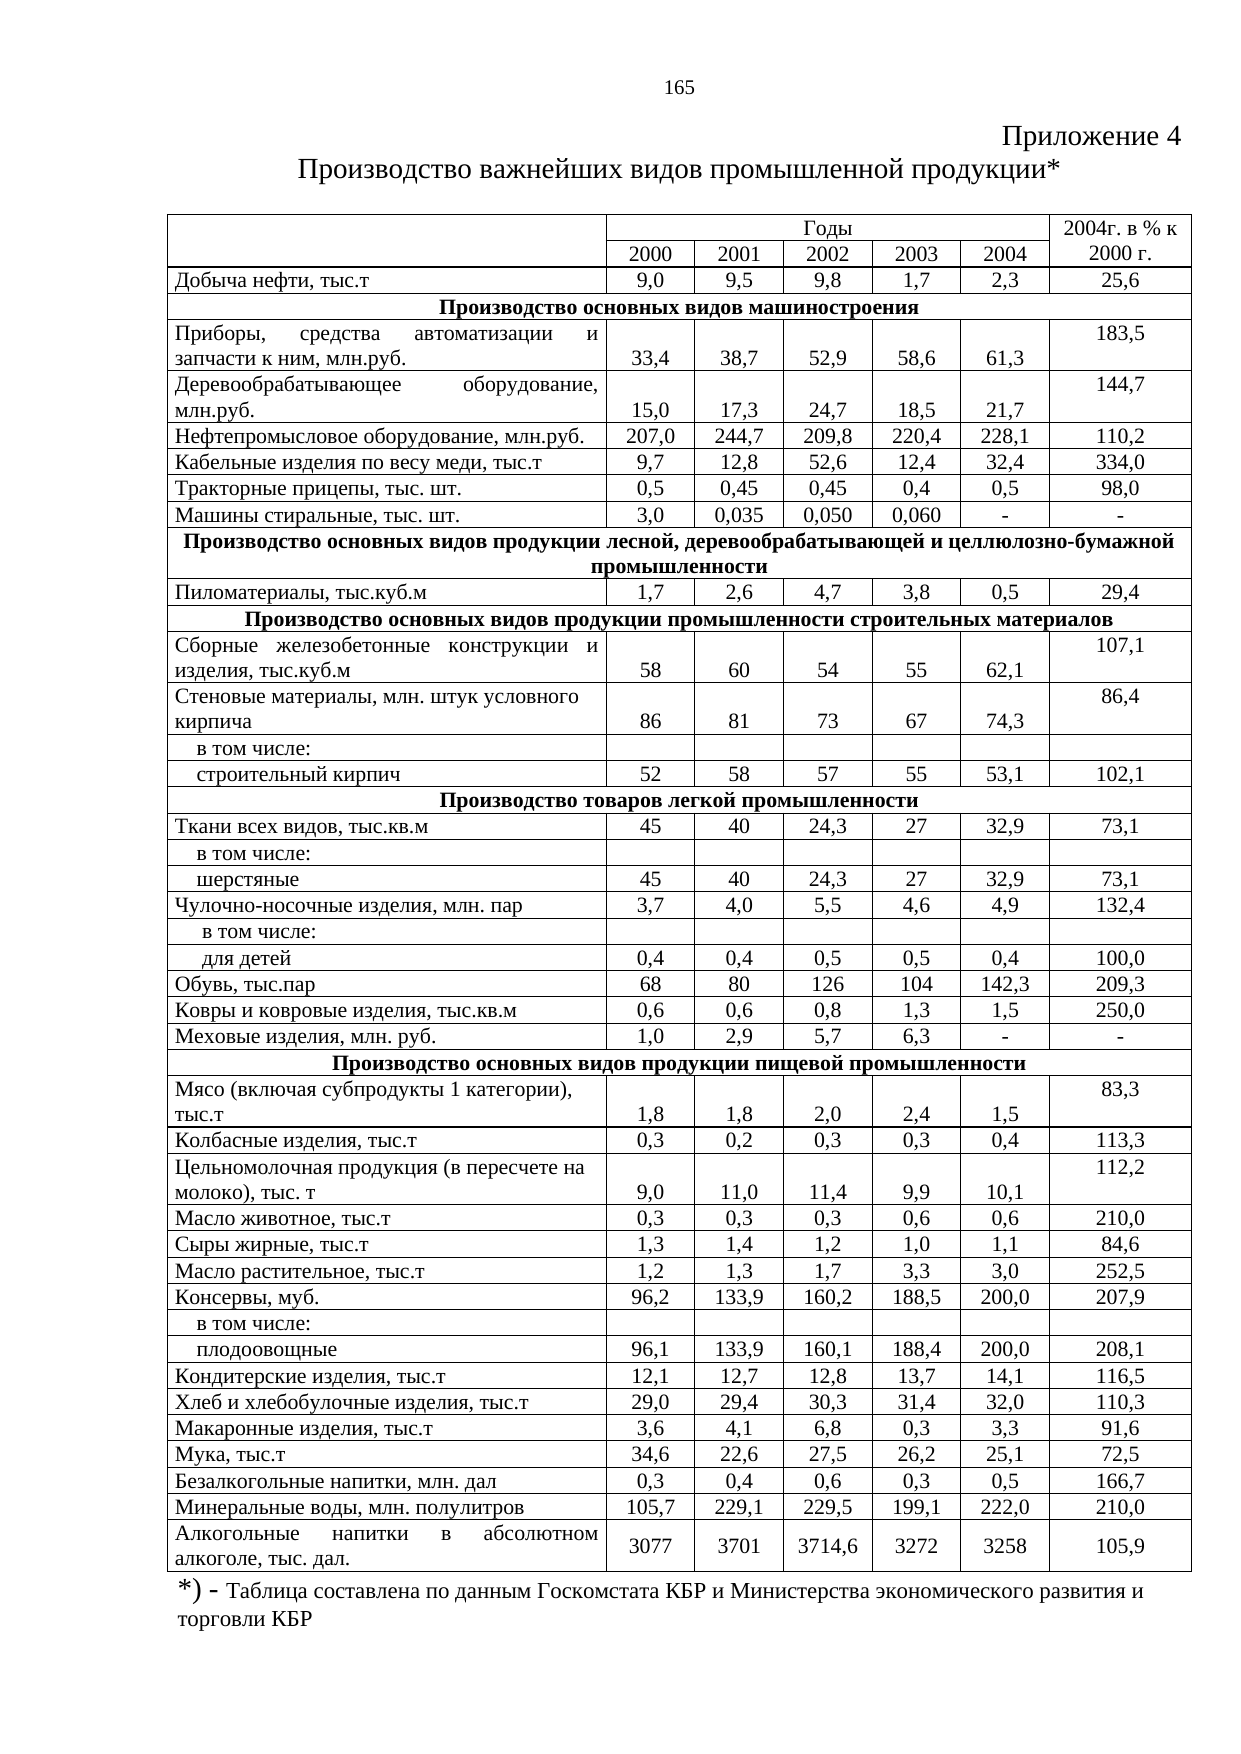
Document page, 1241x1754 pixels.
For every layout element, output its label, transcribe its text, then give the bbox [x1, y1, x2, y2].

table_cell Минеральные воды, млн. полулитров [168, 1494, 606, 1519]
table_cell 3,6 [607, 1415, 694, 1440]
table_cell 12,8 [695, 449, 783, 474]
table_cell 45 [607, 814, 694, 839]
table_cell Масло растительное, тыс.т [168, 1258, 606, 1283]
table_cell 4,6 [873, 892, 960, 917]
table_cell 21,7 [961, 371, 1049, 422]
table_cell 4,9 [961, 892, 1049, 917]
table_cell Кабельные изделия по весу меди, тыс.т [168, 449, 606, 474]
table_cell [695, 840, 783, 865]
table_cell 27 [873, 814, 960, 839]
table_cell 3258 [961, 1520, 1049, 1571]
table_cell Производство товаров легкой промышленности [168, 787, 1191, 812]
table_cell 9,8 [784, 268, 872, 293]
table_cell 2002 [784, 241, 872, 266]
table_cell [961, 1310, 1049, 1335]
table_cell 110,3 [1050, 1389, 1191, 1414]
table_cell 2,9 [695, 1024, 783, 1049]
table_cell 86 [607, 683, 694, 734]
table_cell 29,4 [1050, 579, 1191, 604]
table_cell строительный кирпич [168, 761, 606, 786]
table_cell 3272 [873, 1520, 960, 1571]
table_cell 2,6 [695, 579, 783, 604]
table_cell 0,6 [961, 1205, 1049, 1230]
table_cell 100,0 [1050, 945, 1191, 970]
table_cell 24,7 [784, 371, 872, 422]
table_cell 0,3 [784, 1128, 872, 1153]
table_cell 0,45 [695, 475, 783, 501]
table_cell 220,4 [873, 423, 960, 448]
table_cell 3714,6 [784, 1520, 872, 1571]
table_cell 210,0 [1050, 1494, 1191, 1519]
table_cell 252,5 [1050, 1258, 1191, 1283]
table_cell Цельномолочная продукция (в пересчете на молоко), тыс. т [168, 1154, 606, 1204]
table_cell 13,7 [873, 1363, 960, 1388]
table_header [168, 215, 606, 266]
table_cell [873, 735, 960, 760]
table_cell 1,7 [873, 268, 960, 293]
table_cell Машины стиральные, тыс. шт. [168, 502, 606, 527]
table_cell в том числе: [168, 840, 606, 865]
table_cell 0,060 [873, 502, 960, 527]
table_cell 17,3 [695, 371, 783, 422]
table_cell 60 [695, 632, 783, 682]
table_cell 188,5 [873, 1284, 960, 1309]
table_cell 32,0 [961, 1389, 1049, 1414]
table_cell 81 [695, 683, 783, 734]
table_cell 207,9 [1050, 1284, 1191, 1309]
table_cell 9,5 [695, 268, 783, 293]
table_cell Консервы, муб. [168, 1284, 606, 1309]
table_cell 0,3 [873, 1468, 960, 1493]
table_cell 2,4 [873, 1076, 960, 1126]
table_cell [961, 919, 1049, 944]
table_cell 40 [695, 866, 783, 891]
table_cell 61,3 [961, 320, 1049, 370]
table_cell 96,2 [607, 1284, 694, 1309]
table_cell 3701 [695, 1520, 783, 1571]
table_cell 207,0 [607, 423, 694, 448]
table_cell 52 [607, 761, 694, 786]
table_cell 68 [607, 971, 694, 996]
table_cell 0,4 [961, 1128, 1049, 1153]
table_cell 200,0 [961, 1284, 1049, 1309]
table_cell 3,3 [873, 1258, 960, 1283]
text Приложение 4 [177, 118, 1181, 152]
table_cell 62,1 [961, 632, 1049, 682]
table_cell 0,5 [961, 579, 1049, 604]
table_cell 10,1 [961, 1154, 1049, 1204]
table_cell 107,1 [1050, 632, 1191, 682]
table_cell Производство основных видов машиностроения [168, 294, 1191, 319]
table_cell 33,4 [607, 320, 694, 370]
table_cell 9,7 [607, 449, 694, 474]
table_cell 1,2 [607, 1258, 694, 1283]
table_cell 74,3 [961, 683, 1049, 734]
table_cell 40 [695, 814, 783, 839]
table_cell 1,7 [607, 579, 694, 604]
table_cell 2,3 [961, 268, 1049, 293]
table_cell 2003 [873, 241, 960, 266]
table_cell 133,9 [695, 1284, 783, 1309]
table_cell 0,3 [607, 1128, 694, 1153]
table_cell для детей [168, 945, 606, 970]
table_cell Пиломатериалы, тыс.куб.м [168, 579, 606, 604]
table_cell 166,7 [1050, 1468, 1191, 1493]
table_cell 113,3 [1050, 1128, 1191, 1153]
table_cell 9,0 [607, 1154, 694, 1204]
table_cell Макаронные изделия, тыс.т [168, 1415, 606, 1440]
table_cell 183,5 [1050, 320, 1191, 370]
table_cell 57 [784, 761, 872, 786]
table_cell Мясо (включая субпродукты 1 категории), тыс.т [168, 1076, 606, 1126]
table_cell Меховые изделия, млн. руб. [168, 1024, 606, 1049]
table_cell Ковры и ковровые изделия, тыс.кв.м [168, 997, 606, 1022]
table_cell [784, 1310, 872, 1335]
table_cell 0,4 [607, 945, 694, 970]
table_cell 30,3 [784, 1389, 872, 1414]
table_cell 0,5 [961, 1468, 1049, 1493]
table_cell 229,5 [784, 1494, 872, 1519]
table_cell Сборные железобетонные конструкции и изделия, тыс.куб.м [168, 632, 606, 682]
table_cell 1,0 [607, 1024, 694, 1049]
table_cell 4,7 [784, 579, 872, 604]
table_cell 0,6 [607, 997, 694, 1022]
table_cell [961, 735, 1049, 760]
table_cell 2004 [961, 241, 1049, 266]
table_cell 32,9 [961, 814, 1049, 839]
table_cell 0,4 [695, 1468, 783, 1493]
table_cell плодоовощные [168, 1336, 606, 1362]
table_cell 91,6 [1050, 1415, 1191, 1440]
table_cell 54 [784, 632, 872, 682]
table_cell [607, 840, 694, 865]
table_cell 27 [873, 866, 960, 891]
table_cell 73 [784, 683, 872, 734]
table_cell [695, 735, 783, 760]
table_cell 1,3 [695, 1258, 783, 1283]
table_cell 0,050 [784, 502, 872, 527]
table_cell 1,5 [961, 1076, 1049, 1126]
table_cell 80 [695, 971, 783, 996]
table_header 2004г. в % к 2000 г. [1050, 215, 1191, 266]
table_cell 12,1 [607, 1363, 694, 1388]
table_cell 58,6 [873, 320, 960, 370]
table_cell 0,035 [695, 502, 783, 527]
table_cell 11,4 [784, 1154, 872, 1204]
table_cell 15,0 [607, 371, 694, 422]
table_cell 1,8 [607, 1076, 694, 1126]
table_cell Колбасные изделия, тыс.т [168, 1128, 606, 1153]
table_cell 104 [873, 971, 960, 996]
table_cell [607, 919, 694, 944]
table_cell [873, 840, 960, 865]
table_cell 58 [607, 632, 694, 682]
table_cell 4,0 [695, 892, 783, 917]
table_cell 34,6 [607, 1441, 694, 1467]
table_cell 32,4 [961, 449, 1049, 474]
table_cell 334,0 [1050, 449, 1191, 474]
table_cell 1,5 [961, 997, 1049, 1022]
table_cell 6,8 [784, 1415, 872, 1440]
table_cell [784, 919, 872, 944]
table_cell 112,2 [1050, 1154, 1191, 1204]
table_cell 132,4 [1050, 892, 1191, 917]
table_cell 29,0 [607, 1389, 694, 1414]
table_cell 102,1 [1050, 761, 1191, 786]
table_cell 3,3 [961, 1415, 1049, 1440]
table_cell - [961, 502, 1049, 527]
table_cell 73,1 [1050, 866, 1191, 891]
table_cell 0,45 [784, 475, 872, 501]
table_cell 0,8 [784, 997, 872, 1022]
table_cell 0,5 [607, 475, 694, 501]
table_cell Ткани всех видов, тыс.кв.м [168, 814, 606, 839]
table_cell 22,6 [695, 1441, 783, 1467]
table_cell 3077 [607, 1520, 694, 1571]
table_cell 73,1 [1050, 814, 1191, 839]
table_cell 3,7 [607, 892, 694, 917]
table_cell 5,5 [784, 892, 872, 917]
table_cell Масло животное, тыс.т [168, 1205, 606, 1230]
table_cell 83,3 [1050, 1076, 1191, 1126]
table_cell 9,0 [607, 268, 694, 293]
table_cell 2,0 [784, 1076, 872, 1126]
table_cell [1050, 919, 1191, 944]
table_cell 3,0 [607, 502, 694, 527]
table_cell 0,4 [961, 945, 1049, 970]
table_cell 110,2 [1050, 423, 1191, 448]
table_cell 0,5 [961, 475, 1049, 501]
table_cell 105,9 [1050, 1520, 1191, 1571]
table_cell Обувь, тыс.пар [168, 971, 606, 996]
table_cell [695, 1310, 783, 1335]
table_cell Сыры жирные, тыс.т [168, 1231, 606, 1257]
table_cell Безалкогольные напитки, млн. дал [168, 1468, 606, 1493]
table_cell 1,4 [695, 1231, 783, 1257]
table_cell Производство основных видов продукции пищевой промышленности [168, 1050, 1191, 1075]
table_cell Производство основных видов продукции лесной, деревообрабатывающей и целлюлозно-бумажной промышленности [168, 528, 1191, 578]
table_cell 55 [873, 761, 960, 786]
table_cell 188,4 [873, 1336, 960, 1362]
table_cell в том числе: [168, 735, 606, 760]
table_cell 126 [784, 971, 872, 996]
table_cell 32,9 [961, 866, 1049, 891]
table_cell 229,1 [695, 1494, 783, 1519]
table_cell 0,3 [607, 1205, 694, 1230]
table_cell - [1050, 502, 1191, 527]
table_cell Деревообрабатывающее оборудование, млн.руб. [168, 371, 606, 422]
table_cell 222,0 [961, 1494, 1049, 1519]
table_cell 3,8 [873, 579, 960, 604]
table_cell 4,1 [695, 1415, 783, 1440]
table_cell 250,0 [1050, 997, 1191, 1022]
table_cell [873, 919, 960, 944]
table_cell 96,1 [607, 1336, 694, 1362]
table_cell в том числе: [168, 919, 606, 944]
table_cell 38,7 [695, 320, 783, 370]
table_cell 26,2 [873, 1441, 960, 1467]
table_cell 1,3 [873, 997, 960, 1022]
table_cell 116,5 [1050, 1363, 1191, 1388]
table_cell Тракторные прицепы, тыс. шт. [168, 475, 606, 501]
table_cell 2000 [607, 241, 694, 266]
table_cell Чулочно-носочные изделия, млн. пар [168, 892, 606, 917]
table_cell - [1050, 1024, 1191, 1049]
table_cell 18,5 [873, 371, 960, 422]
table_cell 0,3 [695, 1205, 783, 1230]
table_cell 55 [873, 632, 960, 682]
table_cell 5,7 [784, 1024, 872, 1049]
table_cell 27,5 [784, 1441, 872, 1467]
table_cell Алкогольные напитки в абсолютном алкоголе, тыс. дал. [168, 1520, 606, 1571]
table_cell [607, 735, 694, 760]
table_cell Производство основных видов продукции промышленности строительных материалов [168, 606, 1191, 631]
table_cell 1,1 [961, 1231, 1049, 1257]
table_cell 0,6 [873, 1205, 960, 1230]
table_cell 24,3 [784, 866, 872, 891]
text *) - Таблица составлена по данным Госкомстата КБР и Министерства экономического развития и торговли КБР [177, 1572, 1181, 1632]
table_cell 25,1 [961, 1441, 1049, 1467]
table_cell Добыча нефти, тыс.т [168, 268, 606, 293]
table_cell 133,9 [695, 1336, 783, 1362]
table_cell 31,4 [873, 1389, 960, 1414]
table_cell 12,8 [784, 1363, 872, 1388]
table_cell 0,4 [695, 945, 783, 970]
table_cell 53,1 [961, 761, 1049, 786]
table_cell [961, 840, 1049, 865]
text Производство важнейших видов промышленной продукции* [177, 152, 1181, 185]
table_cell в том числе: [168, 1310, 606, 1335]
table_cell 1,7 [784, 1258, 872, 1283]
table_cell 52,9 [784, 320, 872, 370]
table_cell 25,6 [1050, 268, 1191, 293]
table_cell 209,3 [1050, 971, 1191, 996]
table_cell 105,7 [607, 1494, 694, 1519]
table_cell 24,3 [784, 814, 872, 839]
table_cell 11,0 [695, 1154, 783, 1204]
table_cell 9,9 [873, 1154, 960, 1204]
table_cell 199,1 [873, 1494, 960, 1519]
table_cell 210,0 [1050, 1205, 1191, 1230]
table_cell 1,3 [607, 1231, 694, 1257]
table_cell 0,5 [873, 945, 960, 970]
table_cell 0,3 [873, 1415, 960, 1440]
table_cell Мука, тыс.т [168, 1441, 606, 1467]
table_cell 244,7 [695, 423, 783, 448]
table_cell [1050, 1310, 1191, 1335]
table_cell [1050, 840, 1191, 865]
table_cell 1,8 [695, 1076, 783, 1126]
table_cell 14,1 [961, 1363, 1049, 1388]
table_cell [784, 840, 872, 865]
table_cell 29,4 [695, 1389, 783, 1414]
table_cell Кондитерские изделия, тыс.т [168, 1363, 606, 1388]
table_cell 2001 [695, 241, 783, 266]
table_cell [695, 919, 783, 944]
table_cell 228,1 [961, 423, 1049, 448]
table_cell 144,7 [1050, 371, 1191, 422]
table_cell 3,0 [961, 1258, 1049, 1283]
table_cell Приборы, средства автоматизации и запчасти к ним, млн.руб. [168, 320, 606, 370]
table_cell 84,6 [1050, 1231, 1191, 1257]
table_cell [873, 1310, 960, 1335]
table_cell 160,2 [784, 1284, 872, 1309]
table_cell 58 [695, 761, 783, 786]
table_cell 0,3 [873, 1128, 960, 1153]
table_cell 72,5 [1050, 1441, 1191, 1467]
table_cell 0,6 [695, 997, 783, 1022]
table_cell 1,0 [873, 1231, 960, 1257]
table_cell 98,0 [1050, 475, 1191, 501]
table_cell - [961, 1024, 1049, 1049]
table_cell Нефтепромысловое оборудование, млн.руб. [168, 423, 606, 448]
table_cell 0,6 [784, 1468, 872, 1493]
table_cell Хлеб и хлебобулочные изделия, тыс.т [168, 1389, 606, 1414]
table_cell 67 [873, 683, 960, 734]
table_header Годы [607, 215, 1049, 240]
table_cell 45 [607, 866, 694, 891]
table_cell шерстяные [168, 866, 606, 891]
table_cell 6,3 [873, 1024, 960, 1049]
table_cell 208,1 [1050, 1336, 1191, 1362]
table_cell 12,4 [873, 449, 960, 474]
table_cell [784, 735, 872, 760]
table_cell [607, 1310, 694, 1335]
table_cell 160,1 [784, 1336, 872, 1362]
table_cell 0,3 [784, 1205, 872, 1230]
table_cell 52,6 [784, 449, 872, 474]
table_cell 12,7 [695, 1363, 783, 1388]
table_cell 1,2 [784, 1231, 872, 1257]
table_cell 0,4 [873, 475, 960, 501]
table_cell 200,0 [961, 1336, 1049, 1362]
table_cell 142,3 [961, 971, 1049, 996]
table_cell 86,4 [1050, 683, 1191, 734]
table_cell 0,3 [607, 1468, 694, 1493]
table_cell Стеновые материалы, млн. штук условного кирпича [168, 683, 606, 734]
table_cell [1050, 735, 1191, 760]
table_cell 0,5 [784, 945, 872, 970]
table_cell 0,2 [695, 1128, 783, 1153]
table_cell 209,8 [784, 423, 872, 448]
